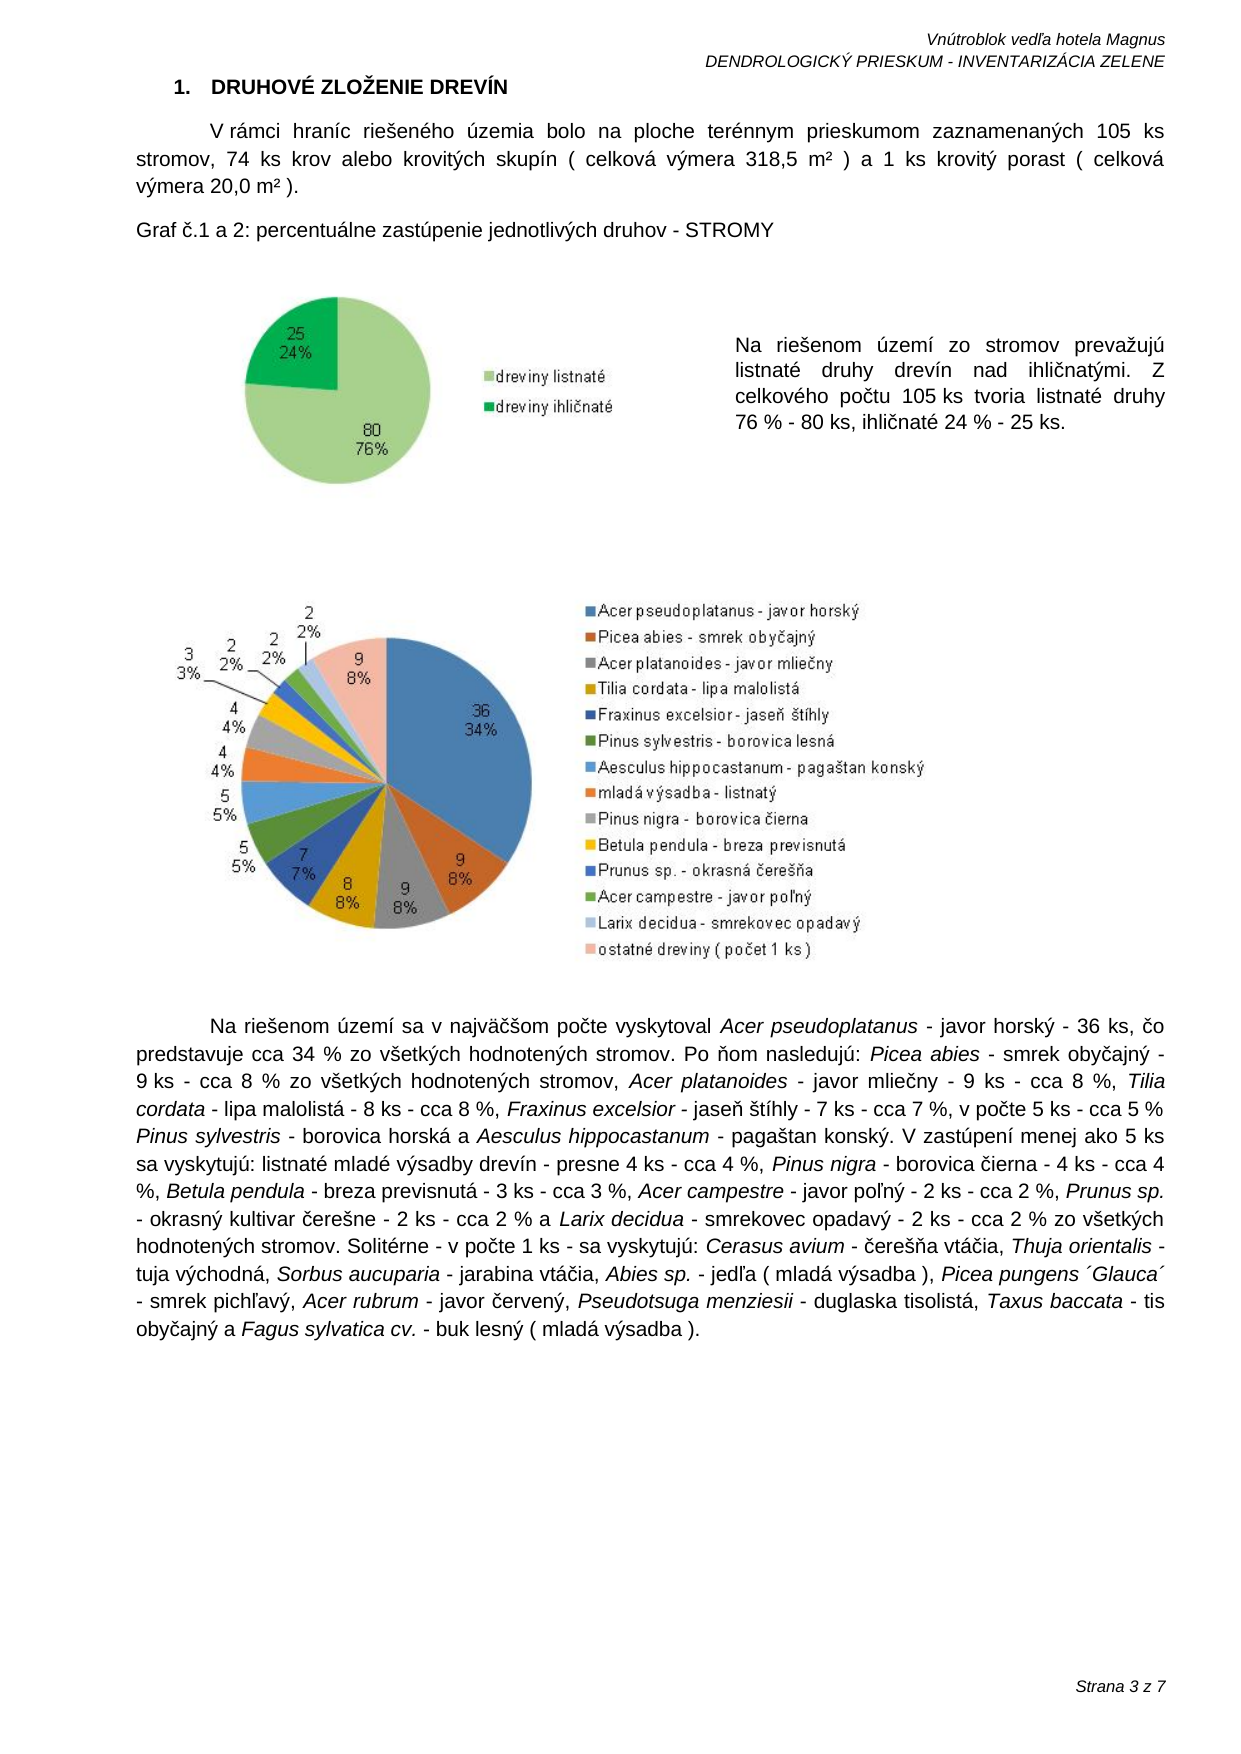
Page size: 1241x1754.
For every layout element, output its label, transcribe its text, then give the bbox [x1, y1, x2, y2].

text Graf č.1 a 2: percentuálne zastúpenie jednotlivých druhov - STROMY [136, 218, 1165, 242]
picture [121, 257, 716, 524]
text V rámci hraníc riešeného územia bolo na ploche terénnym prieskumom zaznamenaných 105 ks stromov, 74 ks krov alebo krovitých skupín ( celková výmera 318,5 m² ) a 1 ks krovitý porast ( celková výmera 20,0 m² ). [136, 119, 1165, 198]
text Na riešenom území zo stromov prevažujú listnaté druhy drevín nad ihličnatými. Z celkového počtu 105 ks tvoria listnaté druhy 76 % - 80 ks, ihličnaté 24 % - 25 ks. [716, 332, 1165, 434]
list DRUHOVÉ ZLOŽENIE DREVÍN [173, 75, 1165, 99]
text Na riešenom území sa v najväčšom počte vyskytoval Acer pseudoplatanus - javor horský - 36 ks, čo predstavuje cca 34 % zo všetkých hodnotených stromov. Po ňom nasledujú: Picea abies - smrek obyčajný - 9 ks - cca 8 % zo všetkých hodnotených stromov, Acer platanoides - javor mliečny - 9 ks - cca 8 %, Tilia cordata - lipa malolistá - 8 ks - cca 8 %, Fraxinus excelsior - jaseň štíhly - 7 ks - cca 7 %, v počte 5 ks - cca 5 % Pinus sylvestris - borovica horská a Aesculus hippocastanum - pagaštan konský. V zastúpení menej ako 5 ks sa vyskytujú: listnaté mladé výsadby drevín - presne 4 ks - cca 4 %, Pinus nigra - borovica čierna - 4 ks - cca 4 %, Betula pendula - breza previsnutá - 3 ks - cca 3 %, Acer campestre - javor poľný - 2 ks - cca 2 %, Prunus sp. - okrasný kultivar čerešne - 2 ks - cca 2 % a Larix decidua - smrekovec opadavý - 2 ks - cca 2 % zo všetkých hodnotených stromov. Solitérne - v počte 1 ks - sa vyskytujú: Cerasus avium - čerešňa vtáčia, Thuja orientalis - tuja východná, Sorbus aucuparia - jarabina vtáčia, Abies sp. - jedľa ( mladá výsadba ), Picea pungens ´Glauca´ - smrek pichľavý, Acer rubrum - javor červený, Pseudotsuga menziesii - duglaska tisolistá, Taxus baccata - tis obyčajný a Fagus sylvatica cv. - buk lesný ( mladá výsadba ). [136, 1014, 1165, 1341]
picture [135, 540, 960, 994]
